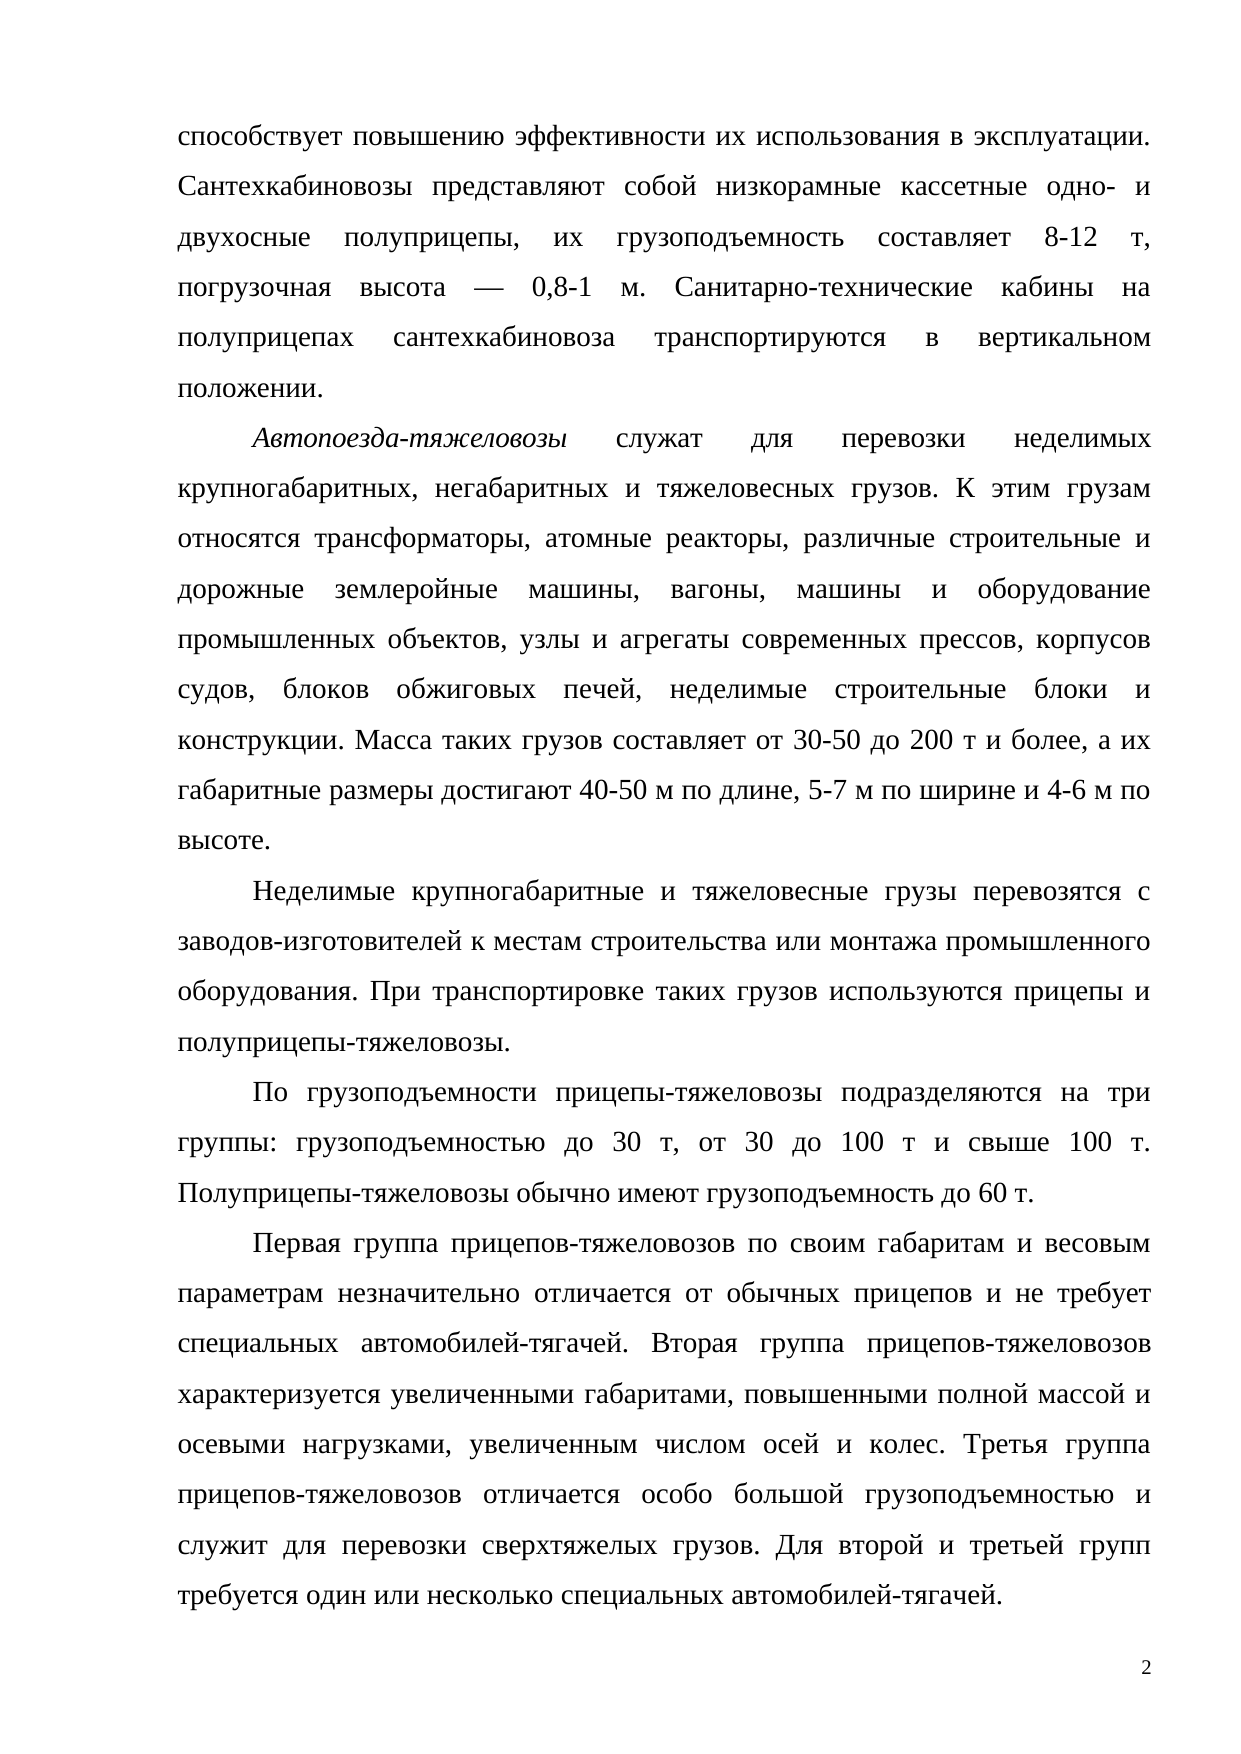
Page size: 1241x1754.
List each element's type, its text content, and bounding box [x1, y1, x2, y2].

text Неделимые крупногабаритные и тяжеловесные грузы перевозятся с заводов-изготовителей к местам строительства или монтажа промышленного оборудования. При транспортировке таких грузов используются прицепы и полуприцепы-тяжеловозы. [177, 873, 1152, 1057]
text Первая группа прицепов-тяжеловозов по своим габаритам и весовым параметрам незначительно отличается от обычных прицепов и не требует специальных автомобилей-тягачей. Вторая группа прицепов-тяжеловозов характеризуется увеличенными габаритами, повышенными полной массой и осевыми нагрузками, увеличенным числом осей и колес. Третья группа прицепов-тяжеловозов отличается особо большой грузоподъемностью и служит для перевозки сверхтяжелых грузов. Для второй и третьей групп требуется один или несколько специальных автомобилей-тягачей. [177, 1225, 1152, 1611]
text Автопоезда-тяжеловозы служат для перевозки неделимых крупногабаритных, негабаритных и тяжеловесных грузов. К этим грузам относятся трансформаторы, атомные реакторы, различные строительные и дорожные землеройные машины, вагоны, машины и оборудование промышленных объектов, узлы и агрегаты современных прессов, корпусов судов, блоков обжиговых печей, неделимые строительные блоки и конструкции. Масса таких грузов составляет от 30-50 до 200 т и более, а их габаритные размеры достигают 40-50 м по длине, 5-7 м по ширине и 4-6 м по высоте. [177, 420, 1152, 856]
text По грузоподъемности прицепы-тяжеловозы подразделяются на три группы: грузоподъемностью до 30 т, от 30 до 100 т и свыше 100 т. Полуприцепы-тяжеловозы обычно имеют грузоподъемность до 60 т. [177, 1074, 1152, 1208]
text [177, 118, 1152, 403]
